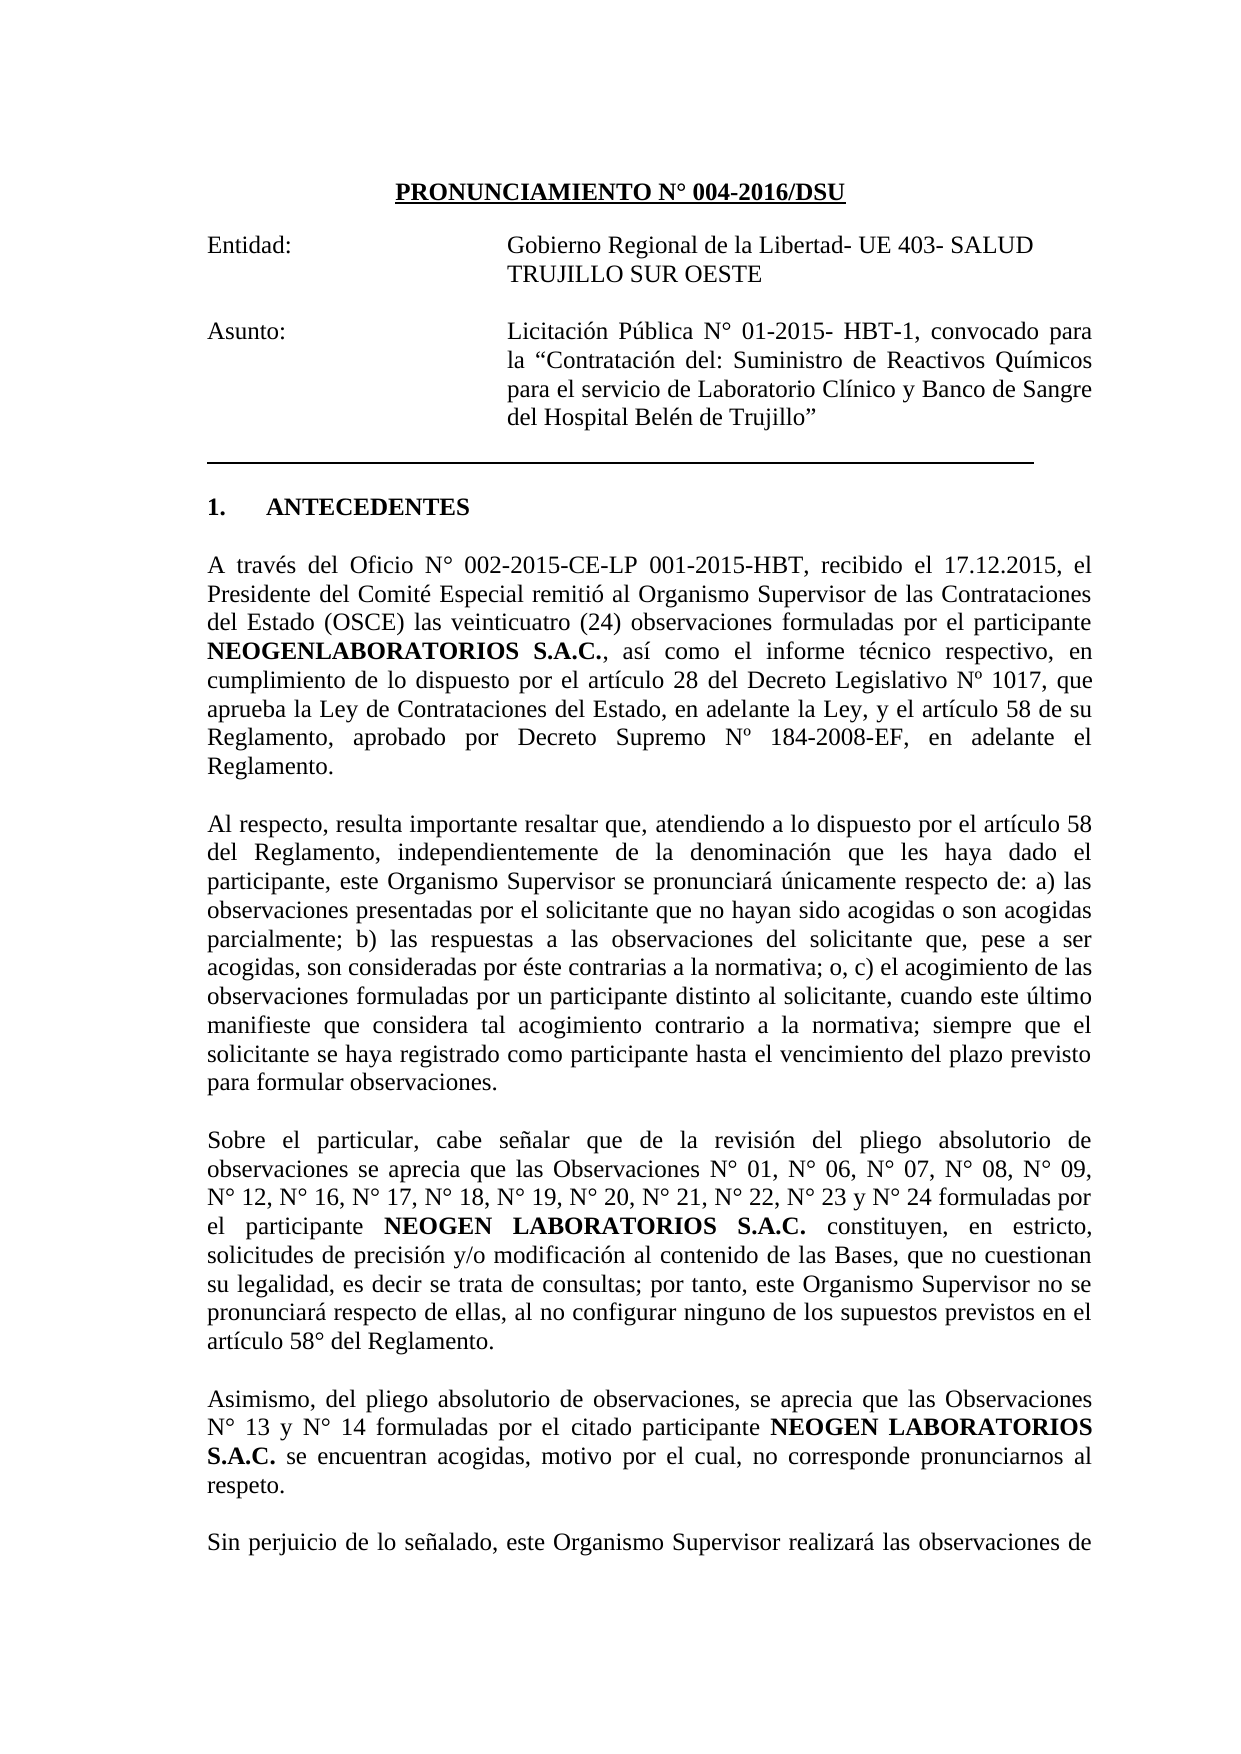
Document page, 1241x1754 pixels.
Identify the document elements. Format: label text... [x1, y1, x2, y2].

text PRONUNCIAMIENTO N° 004-2016/DSU [207, 177, 1034, 206]
text Asimismo, del pliego absolutorio de observaciones, se aprecia que las Observaciones N° 13 y N° 14 formuladas por el citado participante NEOGEN LABORATORIOS S.A.C. se encuentran acogidas, motivo por el cual, no corresponde pronunciarnos al respeto. [207, 1384, 1093, 1499]
text Sobre el particular, cabe señalar que de la revisión del pliego absolutorio de observaciones se aprecia que las Observaciones N° 01, N° 06, N° 07, N° 08, N° 09, N° 12, N° 16, N° 17, N° 18, N° 19, N° 20, N° 21, N° 22, N° 23 y N° 24 formuladas por el participante NEOGEN LABORATORIOS S.A.C. constituyen, en estricto, solicitudes de precisión y/o modificación al contenido de las Bases, que no cuestionan su legalidad, es decir se trata de consultas; por tanto, este Organismo Supervisor no se pronunciará respecto de ellas, al no configurar ninguno de los supuestos previstos en el artículo 58° del Reglamento. [207, 1125, 1093, 1355]
text Entidad: Gobierno Regional de la Libertad- UE 403- SALUD TRUJILLO SUR OESTE [207, 230, 1034, 287]
text Al respecto, resulta importante resaltar que, atendiendo a lo dispuesto por el artículo 58 del Reglamento, independientemente de la denominación que les haya dado el participante, este Organismo Supervisor se pronunciará únicamente respecto de: a) las observaciones presentadas por el solicitante que no hayan sido acogidas o son acogidas parcialmente; b) las respuestas a las observaciones del solicitante que, pese a ser acogidas, son consideradas por éste contrarias a la normativa; o, c) el acogimiento de las observaciones formuladas por un participante distinto al solicitante, cuando este último manifieste que considera tal acogimiento contrario a la normativa; siempre que el solicitante se haya registrado como participante hasta el vencimiento del plazo previsto para formular observaciones. [207, 809, 1093, 1096]
text Asunto: Licitación Pública N° 01-2015- HBT-1, convocado para la “Contratación del: Suministro de Reactivos Químicos para el servicio de Laboratorio Clínico y Banco de Sangre del Hospital Belén de Trujillo” [207, 316, 1093, 431]
text A través del Oficio N° 002-2015-CE-LP 001-2015-HBT, recibido el 17.12.2015, el Presidente del Comité Especial remitió al Organismo Supervisor de las Contrataciones del Estado (OSCE) las veinticuatro (24) observaciones formuladas por el participante NEOGENLABORATORIOS S.A.C., así como el informe técnico respectivo, en cumplimiento de lo dispuesto por el artículo 28 del Decreto Legislativo Nº 1017, que aprueba la Ley de Contrataciones del Estado, en adelante la Ley, y el artículo 58 de su Reglamento, aprobado por Decreto Supremo Nº 184-2008-EF, en adelante el Reglamento. [207, 550, 1093, 780]
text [207, 1527, 1093, 1556]
list ANTECEDENTES [207, 492, 1034, 521]
